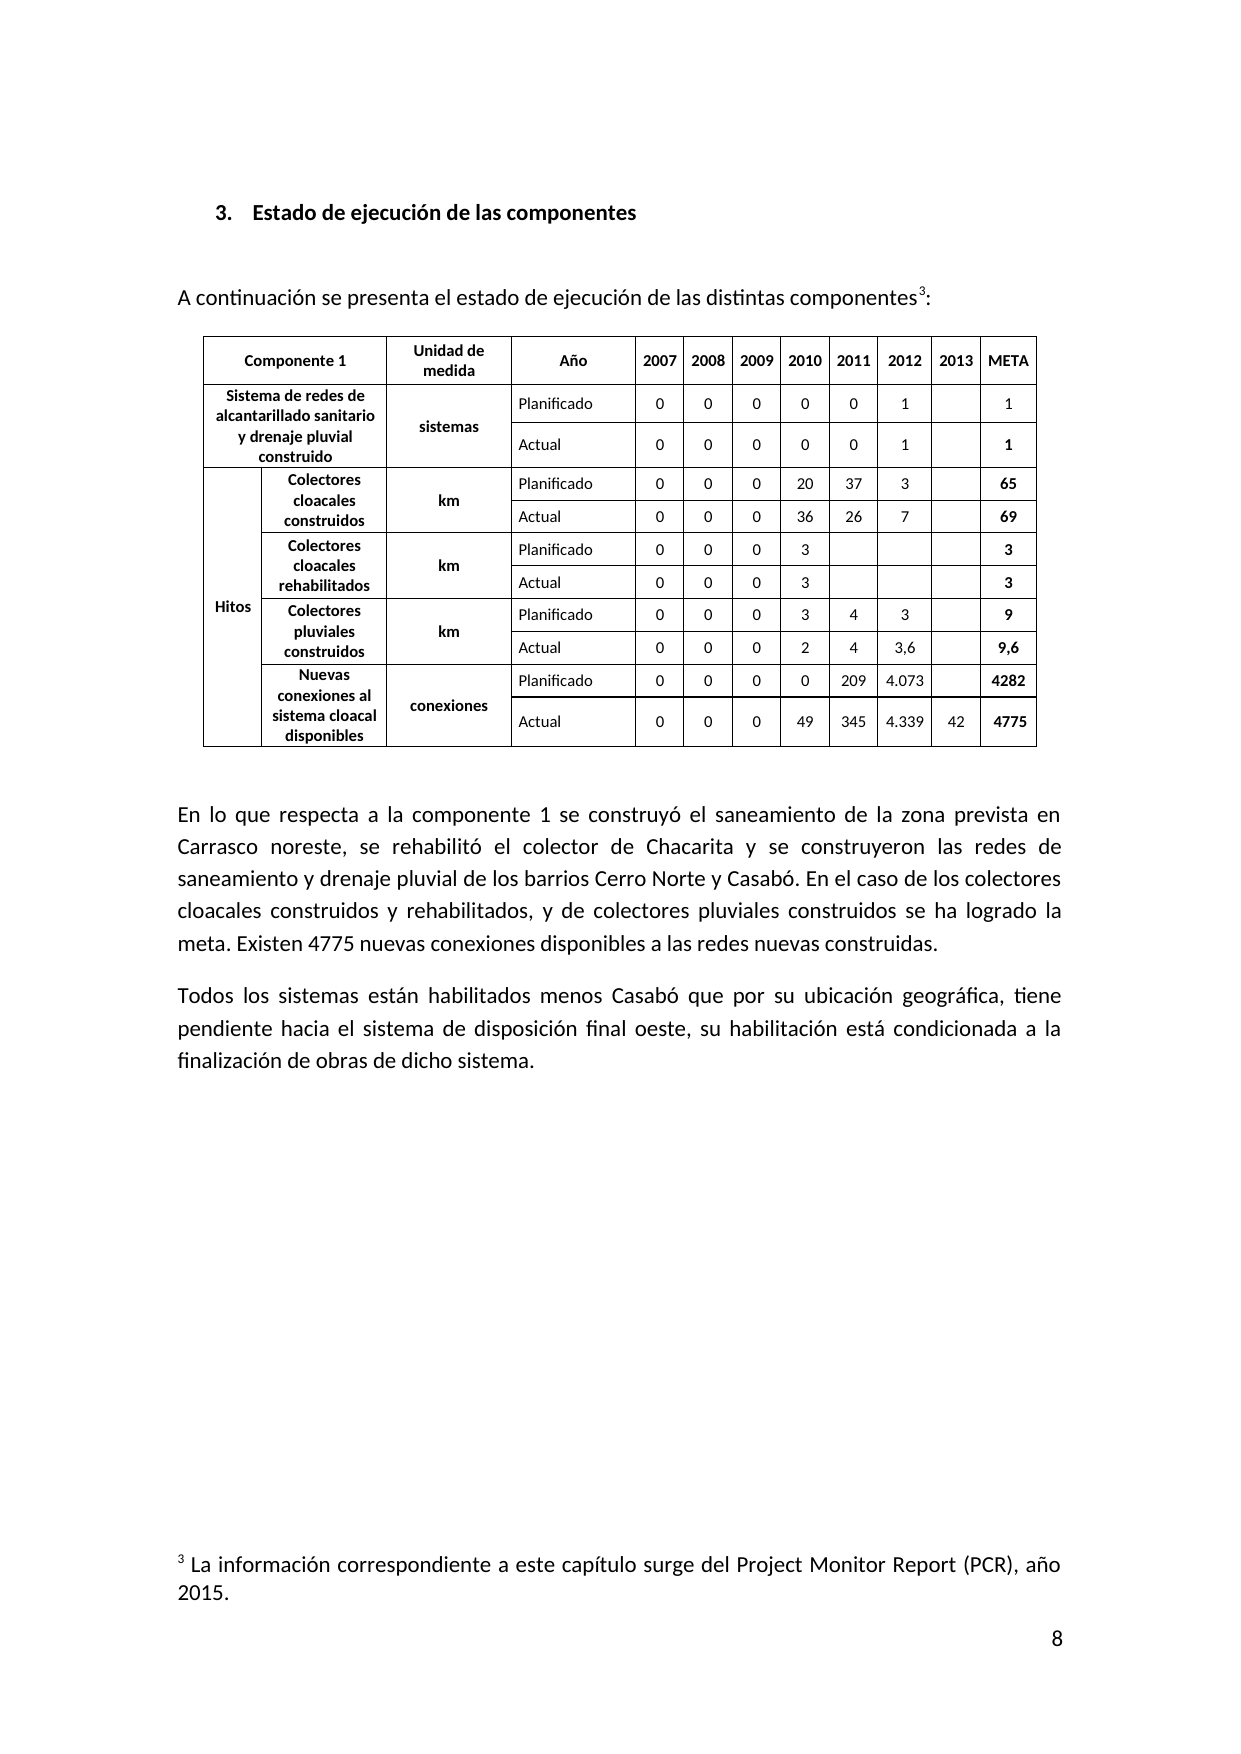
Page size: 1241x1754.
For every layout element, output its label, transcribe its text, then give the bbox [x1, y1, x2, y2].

table_cell 0 [830, 423, 877, 467]
table_cell 4.073 [878, 665, 931, 696]
table_cell 0 [636, 385, 683, 422]
table_cell 1 [878, 385, 931, 422]
table_cell [932, 566, 980, 598]
table_cell Hitos [204, 468, 261, 746]
table_header Unidad de medida [387, 337, 511, 384]
table_header Año [512, 337, 635, 384]
table_cell Planificado [512, 599, 635, 631]
table_cell 3 [781, 533, 829, 565]
table_cell [878, 533, 931, 565]
table_cell 4775 [981, 698, 1036, 746]
table_cell 0 [830, 385, 877, 422]
table_cell 0 [684, 423, 732, 467]
table_cell [932, 468, 980, 499]
table_cell 36 [781, 501, 829, 532]
table_header 2013 [932, 337, 980, 384]
table_cell 4282 [981, 665, 1036, 696]
table_cell 2 [781, 632, 829, 663]
table_header 2011 [830, 337, 877, 384]
table_cell 0 [733, 501, 780, 532]
table_cell 0 [733, 665, 780, 696]
table_cell Planificado [512, 533, 635, 565]
table_header Componente 1 [204, 337, 386, 384]
table_cell 65 [981, 468, 1036, 499]
table_cell 1 [981, 423, 1036, 467]
table_cell 7 [878, 501, 931, 532]
table_cell Actual [512, 632, 635, 663]
table_cell 1 [981, 385, 1036, 422]
table_cell Planificado [512, 665, 635, 696]
table_cell 0 [636, 698, 683, 746]
text En lo que respecta a la componente 1 se construyó el saneamiento de la zona prevista en Carrasco noreste, se rehabilitó el colector de Chacarita y se construyeron las redes de saneamiento y drenaje pluvial de los barrios Cerro Norte y Casabó. En el caso de los colectores cloacales construidos y rehabilitados, y de colectores pluviales construidos se ha logrado la meta. Existen 4775 nuevas conexiones disponibles a las redes nuevas construidas. [177, 800, 1063, 957]
table_cell 0 [684, 665, 732, 696]
table_cell Sistema de redes de alcantarillado sanitario y drenaje pluvial construido [204, 385, 386, 467]
table_cell 49 [781, 698, 829, 746]
table_cell [932, 632, 980, 663]
table_cell 3 [878, 599, 931, 631]
table_header 2009 [733, 337, 780, 384]
table_cell 0 [684, 501, 732, 532]
table_cell 9,6 [981, 632, 1036, 663]
table_cell 0 [684, 533, 732, 565]
table_cell 4 [830, 632, 877, 663]
table_cell 1 [878, 423, 931, 467]
table_cell 20 [781, 468, 829, 499]
table_cell [932, 533, 980, 565]
table_cell 0 [733, 533, 780, 565]
table_cell 0 [781, 423, 829, 467]
table_cell 3 [981, 533, 1036, 565]
subtitle Estado de ejecución de las componentes [215, 198, 1063, 226]
table_cell km [387, 468, 511, 532]
table_cell 26 [830, 501, 877, 532]
table_cell 0 [733, 599, 780, 631]
table_cell 0 [733, 385, 780, 422]
table_cell Actual [512, 501, 635, 532]
table_header 2007 [636, 337, 683, 384]
table_cell 0 [636, 665, 683, 696]
table_cell 0 [684, 468, 732, 499]
table_cell Colectores cloacales construidos [262, 468, 386, 532]
table_header 2012 [878, 337, 931, 384]
table_cell conexiones [387, 665, 511, 746]
table_cell 42 [932, 698, 980, 746]
table_cell [830, 533, 877, 565]
table_cell 69 [981, 501, 1036, 532]
table_header 2008 [684, 337, 732, 384]
table_cell Nuevas conexiones al sistema cloacal disponibles [262, 665, 386, 746]
table_cell 0 [636, 632, 683, 663]
table_cell 4 [830, 599, 877, 631]
table_cell Actual [512, 423, 635, 467]
text Todos los sistemas están habilitados menos Casabó que por su ubicación geográfica, tiene pendiente hacia el sistema de disposición final oeste, su habilitación está condicionada a la finalización de obras de dicho sistema. [177, 982, 1063, 1074]
table_cell Colectores pluviales construidos [262, 599, 386, 663]
table_cell 0 [636, 566, 683, 598]
table_cell [878, 566, 931, 598]
table_cell 0 [733, 698, 780, 746]
table_cell Planificado [512, 468, 635, 499]
table_cell Planificado [512, 385, 635, 422]
table_cell 0 [636, 468, 683, 499]
table_cell Actual [512, 566, 635, 598]
table_cell [932, 385, 980, 422]
table_cell 0 [733, 423, 780, 467]
table_header 2010 [781, 337, 829, 384]
table_cell 0 [684, 566, 732, 598]
table_cell 3 [981, 566, 1036, 598]
table_cell 4.339 [878, 698, 931, 746]
table_header META [981, 337, 1036, 384]
table_cell 345 [830, 698, 877, 746]
table_cell 0 [684, 385, 732, 422]
table_cell 0 [636, 501, 683, 532]
table_cell 0 [684, 599, 732, 631]
table_cell 0 [733, 566, 780, 598]
table_cell 37 [830, 468, 877, 499]
table_cell 3,6 [878, 632, 931, 663]
table_cell 0 [733, 468, 780, 499]
table_cell [932, 423, 980, 467]
table_cell [932, 599, 980, 631]
table_cell sistemas [387, 385, 511, 467]
table_cell Actual [512, 698, 635, 746]
table_cell 3 [878, 468, 931, 499]
table_cell km [387, 533, 511, 598]
table_cell 0 [636, 423, 683, 467]
table_cell 0 [781, 665, 829, 696]
table_cell 3 [781, 599, 829, 631]
table_cell 0 [684, 698, 732, 746]
table_cell 0 [636, 599, 683, 631]
table_cell 0 [733, 632, 780, 663]
table_cell 3 [781, 566, 829, 598]
text A continuación se presenta el estado de ejecución de las distintas componentes: [177, 283, 1063, 311]
table_cell Colectores cloacales rehabilitados [262, 533, 386, 598]
table_cell km [387, 599, 511, 663]
table_cell 209 [830, 665, 877, 696]
table_cell [830, 566, 877, 598]
table_cell [932, 501, 980, 532]
table_cell [932, 665, 980, 696]
table_cell 0 [636, 533, 683, 565]
table_cell 0 [781, 385, 829, 422]
table_cell 0 [684, 632, 732, 663]
table_cell 9 [981, 599, 1036, 631]
